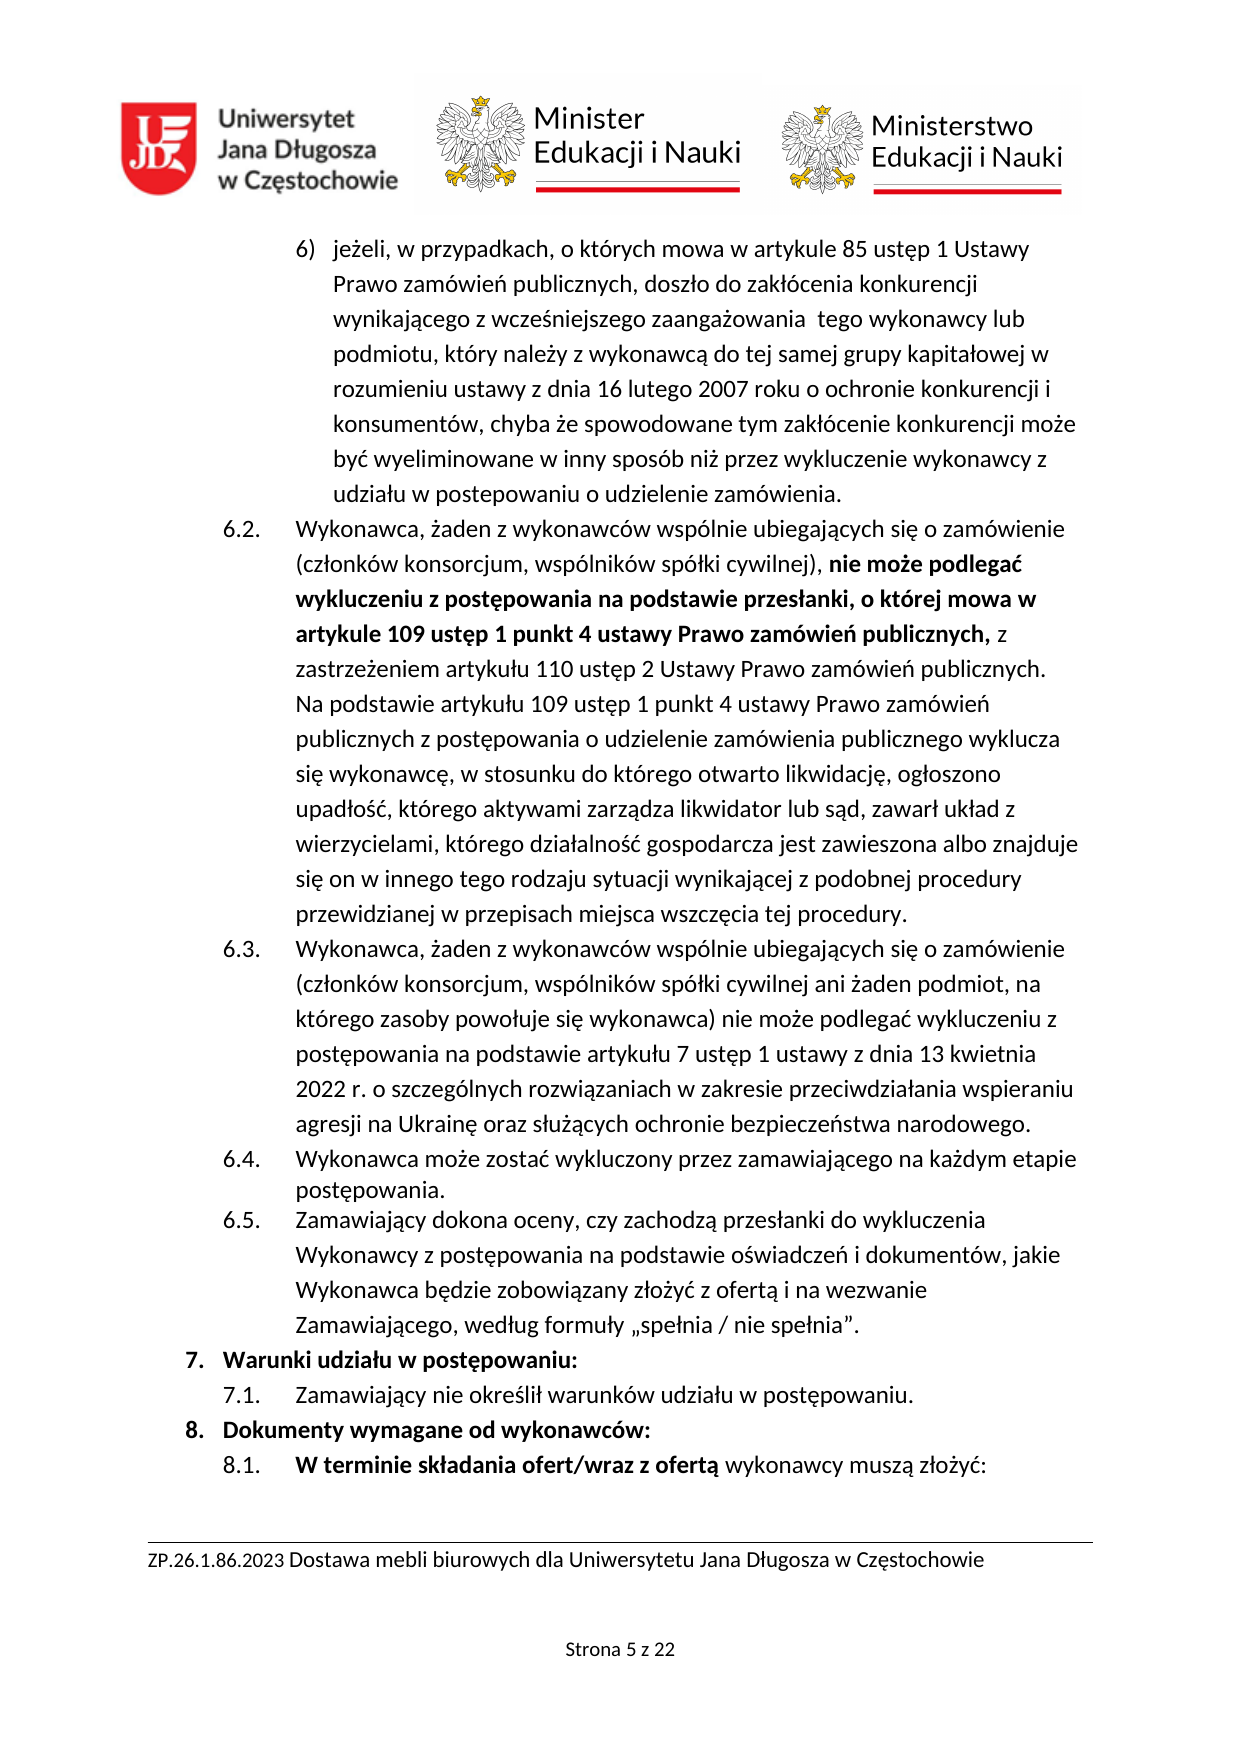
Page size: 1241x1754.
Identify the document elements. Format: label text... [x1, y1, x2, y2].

list Wykonawca może zostać wykluczony przez zamawiającego na każdym etapie postępowania. [223, 1143, 1093, 1204]
list Wykonawca, żaden z wykonawców wspólnie ubiegających się o zamówienie (członków konsorcjum, wspólników spółki cywilnej ani żaden podmiot, na którego zasoby powołuje się wykonawca) nie może podlegać wykluczeniu z postępowania na podstawie artykułu 7 ustęp 1 ustawy z dnia 13 kwietnia 2022 r. o szczególnych rozwiązaniach w zakresie przeciwdziałania wspieraniu agresji na Ukrainę oraz służących ochronie bezpieczeństwa narodowego. [223, 933, 1093, 1139]
list Zamawiający nie określił warunków udziału w postępowaniu. [223, 1379, 1093, 1410]
list jeżeli, w przypadkach, o których mowa w artykule 85 ustęp 1 Ustawy Prawo zamówień publicznych, doszło do zakłócenia konkurencji wynikającego z wcześniejszego zaangażowania tego wykonawcy lub podmiotu, który należy z wykonawcą do tej samej grupy kapitałowej w rozumieniu ustawy z dnia 16 lutego 2007 roku o ochronie konkurencji i konsumentów, chyba że spowodowane tym zakłócenie konkurencji może być wyeliminowane w inny sposób niż przez wykluczenie wykonawcy z udziału w postepowaniu o udzielenie zamówienia. [295, 233, 1093, 509]
picture [103, 73, 1082, 215]
text Na podstawie artykułu 109 ustęp 1 punkt 4 ustawy Prawo zamówień publicznych z postępowania o udzielenie zamówienia publicznego wyklucza się wykonawcę, w stosunku do którego otwarto likwidację, ogłoszono upadłość, którego aktywami zarządza likwidator lub sąd, zawarł układ z wierzycielami, którego działalność gospodarcza jest zawieszona albo znajduje się on w innego tego rodzaju sytuacji wynikającej z podobnej procedury przewidzianej w przepisach miejsca wszczęcia tej procedury. [295, 688, 1093, 929]
list W terminie składania ofert/wraz z ofertą wykonawcy muszą złożyć: [223, 1449, 1093, 1480]
list Warunki udziału w postępowaniu: [185, 1344, 1093, 1375]
list Dokumenty wymagane od wykonawców: [185, 1414, 1093, 1445]
list Zamawiający dokona oceny, czy zachodzą przesłanki do wykluczenia Wykonawcy z postępowania na podstawie oświadczeń i dokumentów, jakie Wykonawca będzie zobowiązany złożyć z ofertą i na wezwanie Zamawiającego, według formuły „spełnia / nie spełnia”. [223, 1204, 1093, 1340]
list Wykonawca, żaden z wykonawców wspólnie ubiegających się o zamówienie (członków konsorcjum, wspólników spółki cywilnej), nie może podlegać wykluczeniu z postępowania na podstawie przesłanki, o której mowa w artykule 109 ustęp 1 punkt 4 ustawy Prawo zamówień publicznych, z zastrzeżeniem artykułu 110 ustęp 2 Ustawy Prawo zamówień publicznych. [223, 513, 1093, 684]
